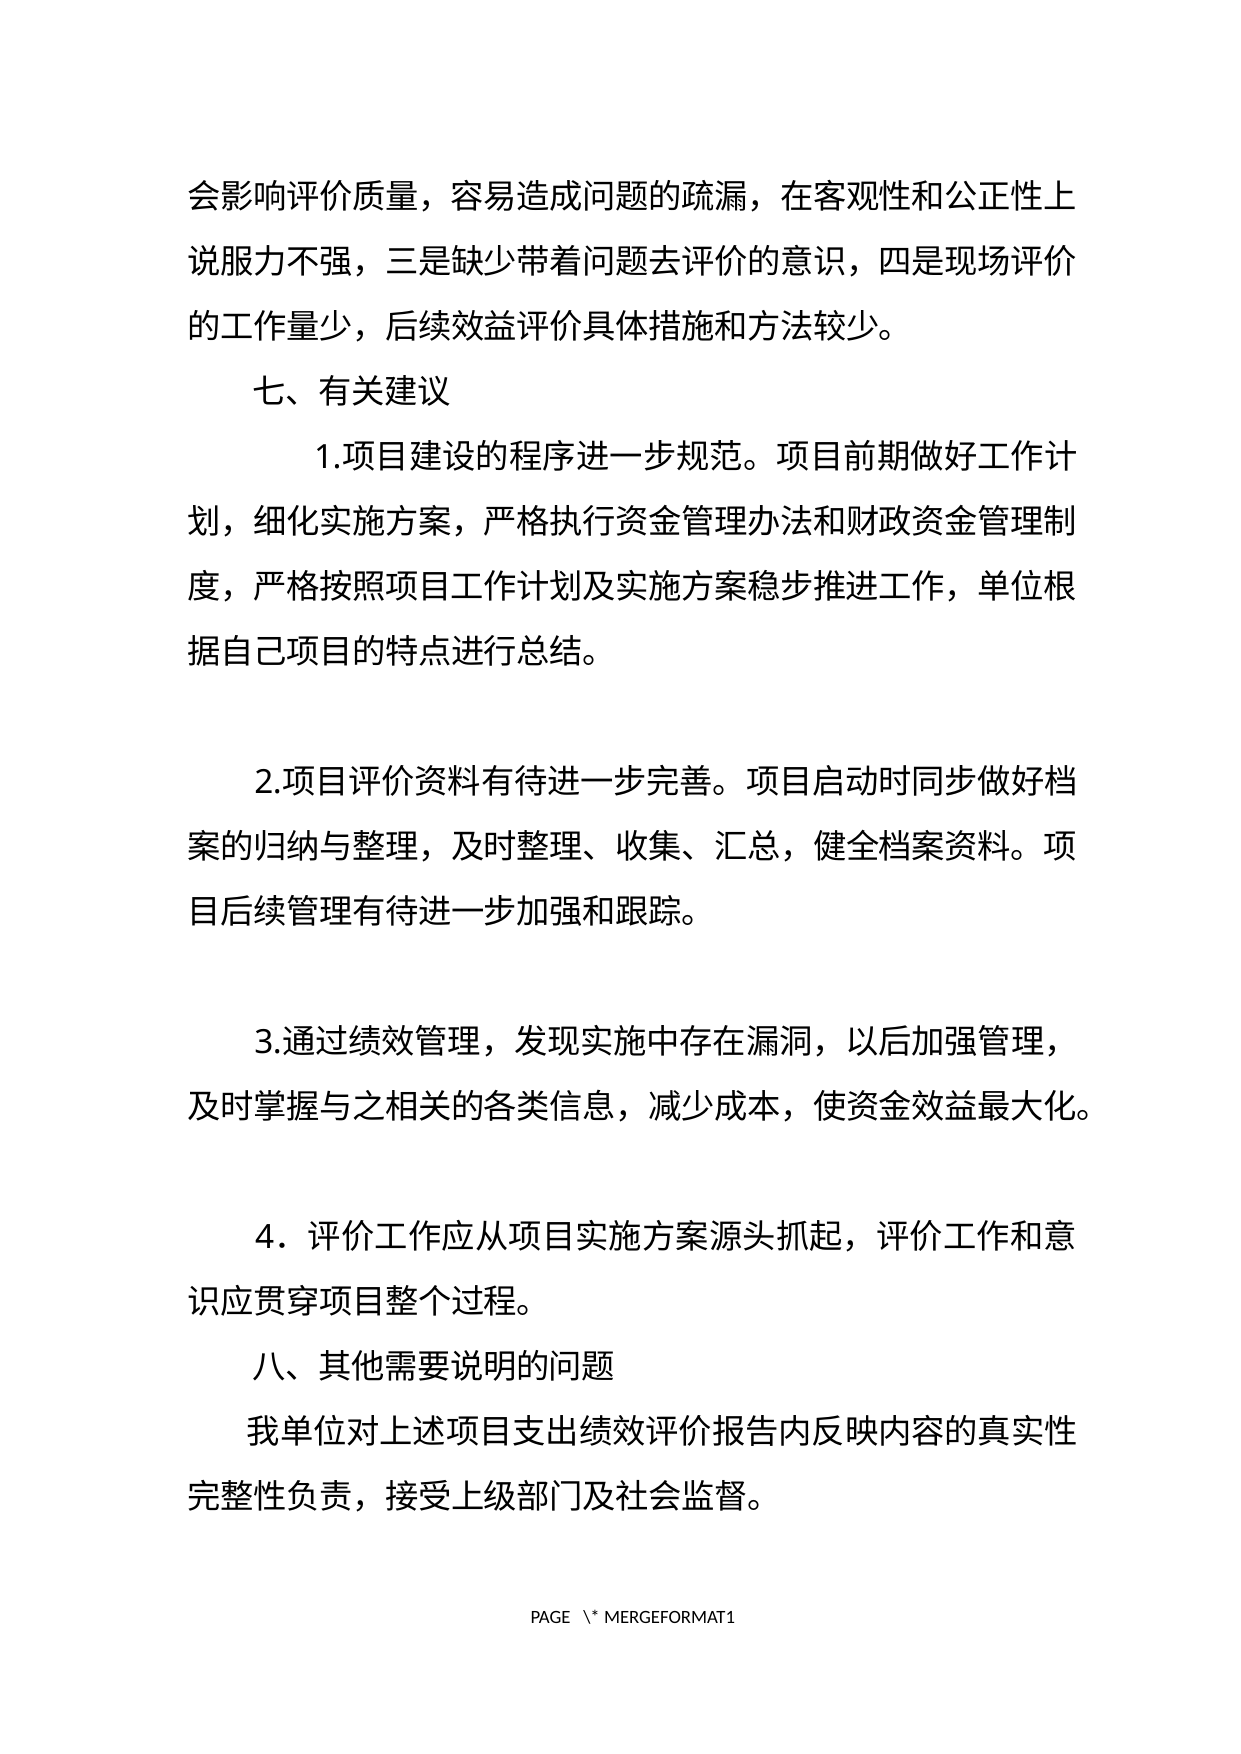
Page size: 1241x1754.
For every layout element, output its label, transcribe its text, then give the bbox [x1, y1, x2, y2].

text 1.项目建设的程序进一步规范。项目前期做好工作计划，细化实施方案，严格执行资金管理办法和财政资金管理制度，严格按照项目工作计划及实施方案稳步推进工作，单位根据自己项目的特点进行总结。 2.项目评价资料有待进一步完善。项目启动时同步做好档案的归纳与整理，及时整理、收集、汇总，健全档案资料。项目后续管理有待进一步加强和跟踪。 3.通过绩效管理，发现实施中存在漏洞，以后加强管理，及时掌握与之相关的各类信息，减少成本，使资金效益最大化。 4．评价工作应从项目实施方案源头抓起，评价工作和意识应贯穿项目整个过程。 [187, 422, 1078, 1332]
text 八、其他需要说明的问题 [187, 1332, 1078, 1397]
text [187, 162, 1078, 357]
text 七、有关建议 [187, 357, 1078, 422]
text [187, 1397, 1078, 1527]
